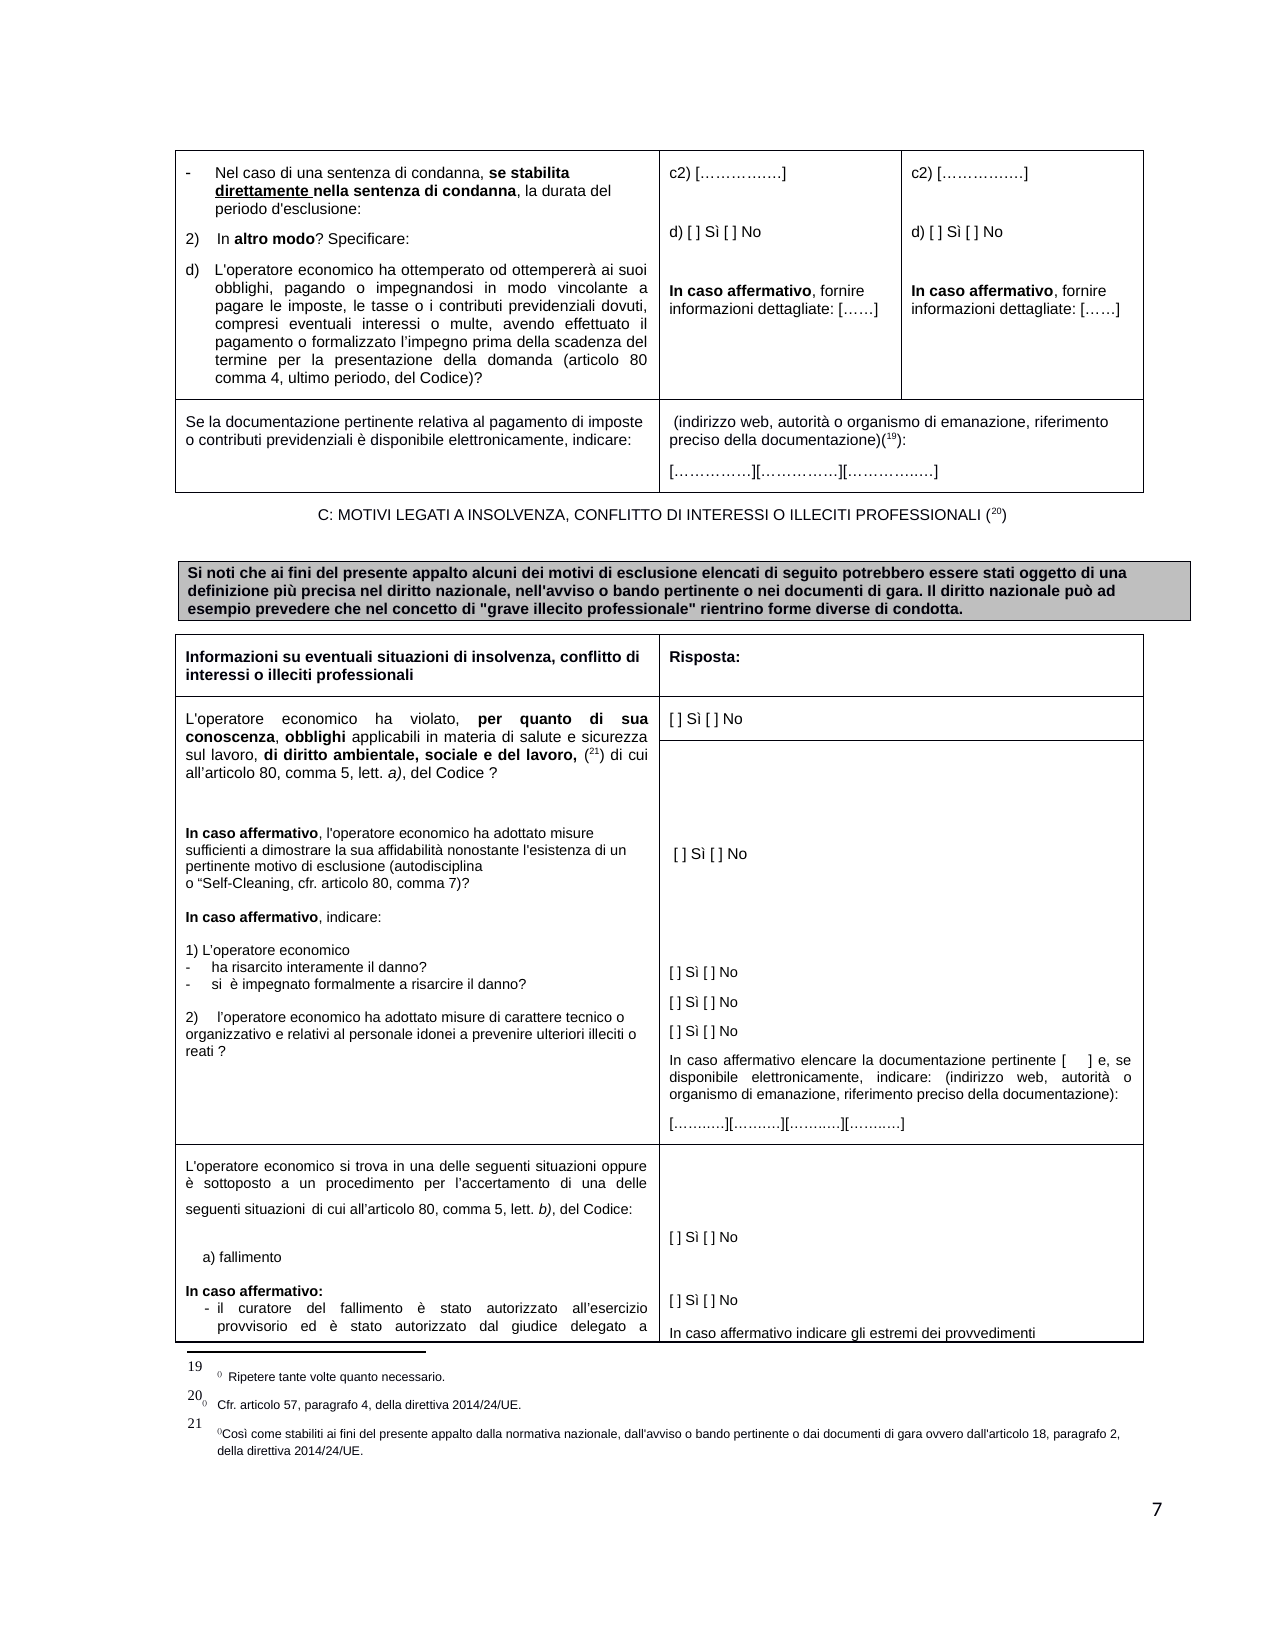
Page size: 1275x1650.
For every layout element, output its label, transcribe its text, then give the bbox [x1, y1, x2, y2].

table_cell [ ] Sì [ ] No [660, 697, 1143, 740]
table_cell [176, 1145, 659, 1341]
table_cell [660, 1145, 1143, 1341]
table_cell Se la documentazione pertinente relativa al pagamento di imposte o contributi previdenziali è disponibile elettronicamente, indicare: [176, 400, 659, 492]
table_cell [902, 151, 1143, 399]
table_cell [ ] Sì [ ] No [ ] Sì [ ] No [ ] Sì [ ] No [ ] Sì [ ] No In caso affermativo elencare la documentazione pertinente [ ] e, se disponibile elettronicamente, indicare: (indirizzo web, autorità o organismo di emanazione, riferimento preciso della documentazione): [……..…][…….…][……..…][……..…] [660, 741, 1143, 1144]
table_cell L'operatore economico ha violato, per quanto di sua conoscenza, obblighi applicabili in materia di salute e sicurezza sul lavoro, di diritto ambientale, sociale e del lavoro, () di cui all’articolo 80, comma 5, lett. a), del Codice ? In caso affermativo, l'operatore economico ha adottato misure sufficienti a dimostrare la sua affidabilità nonostante l'esistenza di un pertinente motivo di esclusione (autodisciplina o “Self-Cleaning, cfr. articolo 80, comma 7)? In caso affermativo, indicare: 1) L’operatore economico - ha risarcito interamente il danno? - si è impegnato formalmente a risarcire il danno? 2) l’operatore economico ha adottato misure di carattere tecnico o organizzativo e relativi al personale idonei a prevenire ulteriori illeciti o reati ? [176, 697, 659, 1144]
text Si noti che ai fini del presente appalto alcuni dei motivi di esclusione elencati di seguito potrebbero essere stati oggetto di una definizione più precisa nel diritto nazionale, nell'avviso o bando pertinente o nei documenti di gara. Il diritto nazionale può ad esempio prevedere che nel concetto di "grave illecito professionale" rientrino forme diverse di condotta. [179, 562, 1190, 620]
table_header Informazioni su eventuali situazioni di insolvenza, conflitto di interessi o illeciti professionali [176, 635, 659, 696]
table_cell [660, 151, 901, 399]
title C: motivi legati a insolvenza, conflitto di interessi o illeciti professionali () [187, 505, 1137, 523]
table_header Risposta: [660, 635, 1143, 696]
table_cell (indirizzo web, autorità o organismo di emanazione, riferimento preciso della documentazione)(): [……………][……………][…………..…] [660, 400, 1143, 492]
